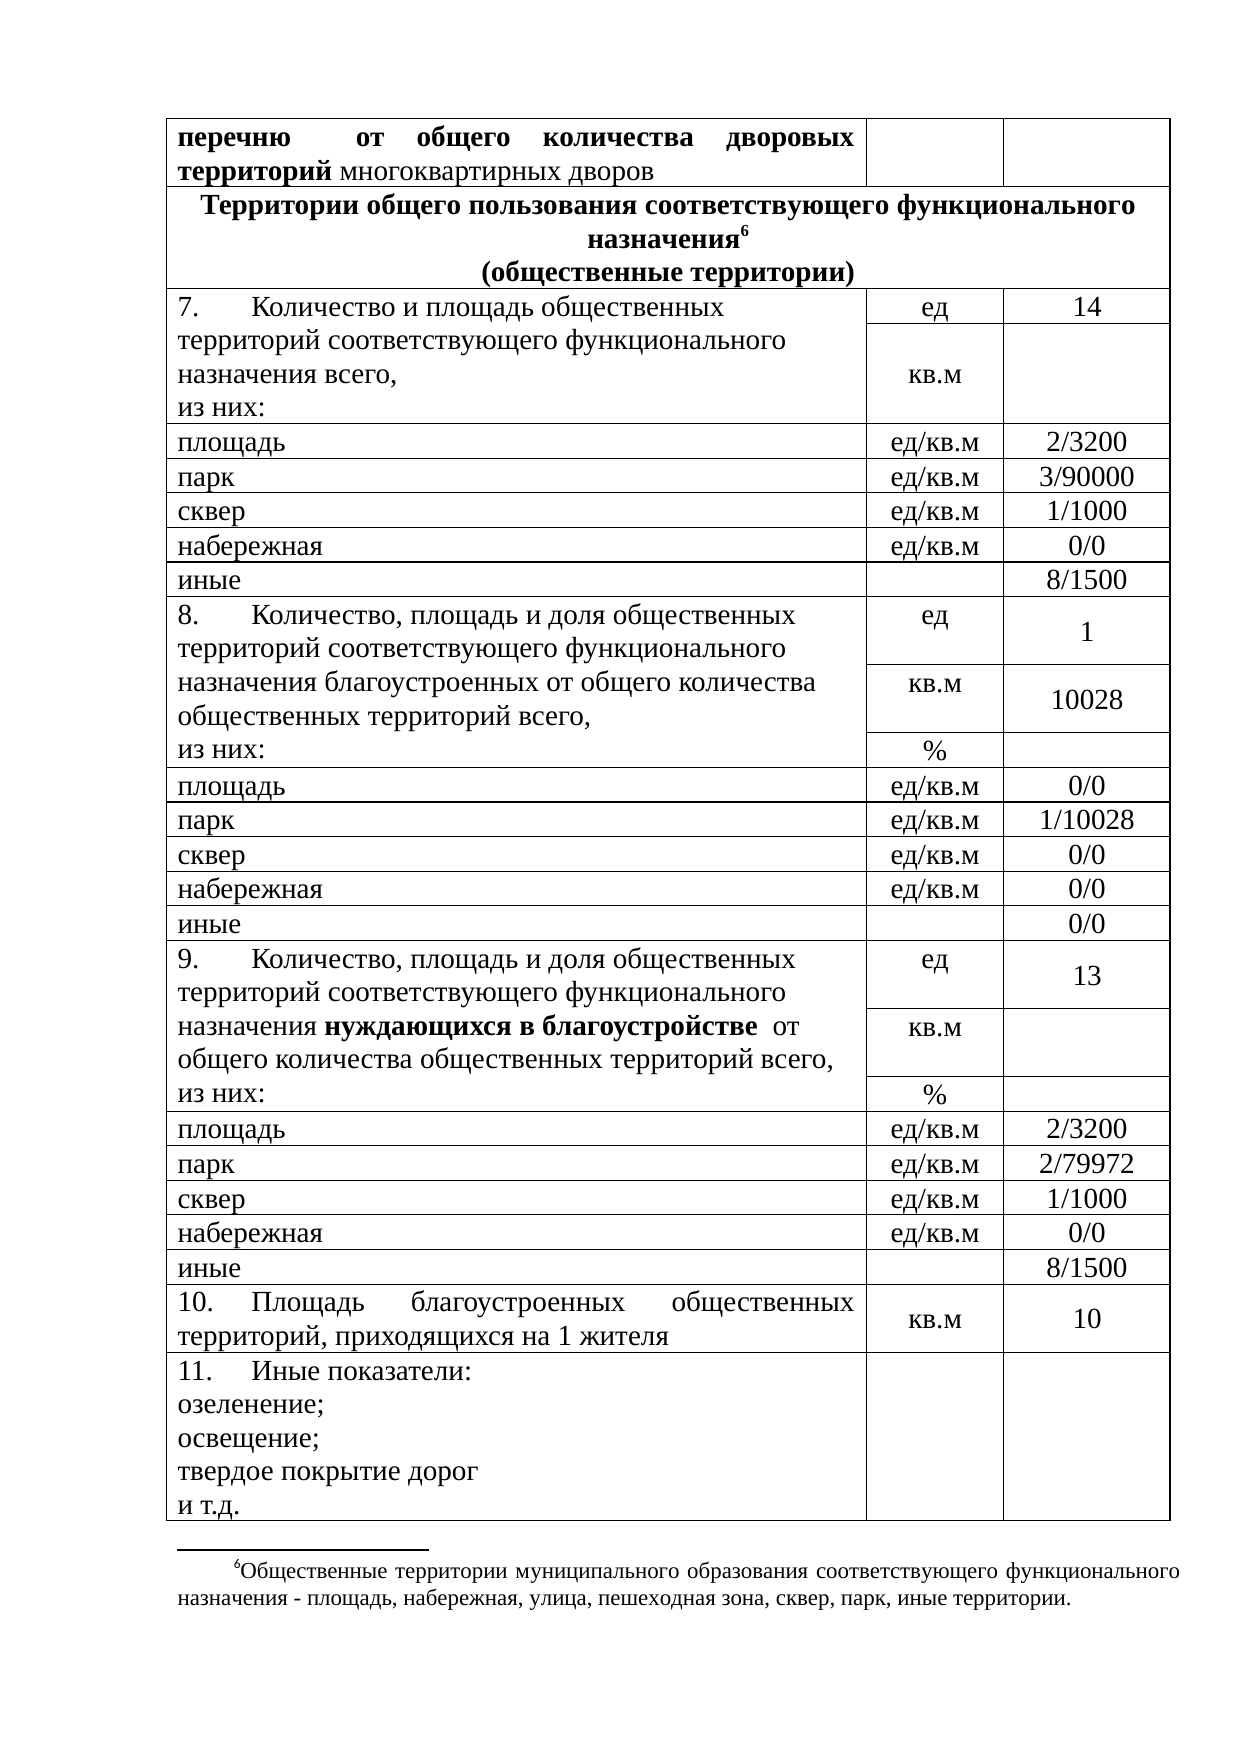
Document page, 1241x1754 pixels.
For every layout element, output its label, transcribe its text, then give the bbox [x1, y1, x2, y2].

table_cell ед/кв.м [867, 459, 1003, 492]
table_cell 3/90000 [1004, 459, 1169, 492]
table_cell 0/0 [1004, 528, 1169, 561]
table_cell 1/1000 [1004, 1181, 1169, 1214]
table_cell ед/кв.м [867, 1112, 1003, 1145]
table_cell кв.м [867, 1009, 1003, 1076]
table_cell [1004, 1353, 1169, 1520]
table_cell ед/кв.м [867, 493, 1003, 527]
table_cell ед/кв.м [867, 768, 1003, 801]
table_cell Количество, площадь и доля общественных территорий соответствующего функционального назначения нуждающихся в благоустройстве от общего количества общественных территорий всего, из них: [167, 941, 866, 1111]
table_cell Количество, площадь и доля общественных территорий соответствующего функционального назначения благоустроенных от общего количества общественных территорий всего, из них: [167, 597, 866, 767]
table_cell 10028 [1004, 665, 1169, 732]
table_cell ед/кв.м [867, 872, 1003, 905]
table_cell ед/кв.м [867, 1146, 1003, 1180]
table_cell [1004, 1009, 1169, 1076]
table_cell % [867, 733, 1003, 767]
table_cell ед/кв.м [867, 803, 1003, 836]
table_cell ед [867, 597, 1003, 664]
table_cell [1004, 1077, 1169, 1111]
table_cell иные [167, 906, 866, 940]
table_cell ед/кв.м [867, 1215, 1003, 1249]
table_cell ед/кв.м [867, 1181, 1003, 1214]
table_cell 13 [1004, 941, 1169, 1008]
table_cell площадь [167, 1112, 866, 1145]
table_cell ед/кв.м [867, 837, 1003, 871]
table_cell 0/0 [1004, 1215, 1169, 1249]
table_cell набережная [167, 872, 866, 905]
table_cell [867, 906, 1003, 940]
table_cell Количество и площадь общественных территорий соответствующего функционального назначения всего, из них: [167, 289, 866, 423]
table_cell ед [867, 941, 1003, 1008]
table_cell [867, 1250, 1003, 1283]
table_cell набережная [167, 1215, 866, 1249]
table_cell 1/1000 [1004, 493, 1169, 527]
table_cell иные [167, 1250, 866, 1283]
table_cell Площадь благоустроенных общественных территорий, приходящихся на 1 жителя [167, 1285, 866, 1352]
table_cell сквер [167, 1181, 866, 1214]
table_cell % [867, 119, 1003, 186]
table_cell 2/3200 [1004, 424, 1169, 458]
table_cell парк [167, 459, 866, 492]
table_cell 10 [1004, 1285, 1169, 1352]
table_cell % [867, 1077, 1003, 1111]
table_cell 0 [1004, 119, 1169, 186]
table_cell сквер [167, 837, 866, 871]
table_cell 14 [1004, 289, 1169, 322]
table_cell 2/3200 [1004, 1112, 1169, 1145]
table_cell [867, 563, 1003, 596]
table_cell парк [167, 1146, 866, 1180]
table_cell ед [867, 289, 1003, 322]
table_cell сквер [167, 493, 866, 527]
table_cell [867, 1353, 1003, 1520]
table_cell ед/кв.м [867, 424, 1003, 458]
table_cell ед/кв.м [867, 528, 1003, 561]
table_cell иные [167, 563, 866, 596]
table_cell 1/10028 [1004, 803, 1169, 836]
table_cell 0/0 [1004, 906, 1169, 940]
table_cell 2/79972 [1004, 1146, 1169, 1180]
table_cell площадь [167, 424, 866, 458]
table_cell [1004, 733, 1169, 767]
table_cell 1 [1004, 597, 1169, 664]
table_cell 8/1500 [1004, 1250, 1169, 1283]
table_cell 0/0 [1004, 837, 1169, 871]
table_cell кв.м [867, 324, 1003, 423]
table_cell [1004, 324, 1169, 423]
table_cell парк [167, 803, 866, 836]
table_cell площадь [167, 768, 866, 801]
table_cell Территории общего пользования соответствующего функционального назначения (общественные территории) [167, 187, 1169, 288]
table_cell набережная [167, 528, 866, 561]
table_cell 0/0 [1004, 872, 1169, 905]
table_cell 8/1500 [1004, 563, 1169, 596]
table_cell 0/0 [1004, 768, 1169, 801]
table_cell Иные показатели: озеленение; освещение; твердое покрытие дорог и т.д. [167, 1353, 866, 1520]
table_cell кв.м [867, 665, 1003, 732]
table_cell кв.м [867, 1285, 1003, 1352]
